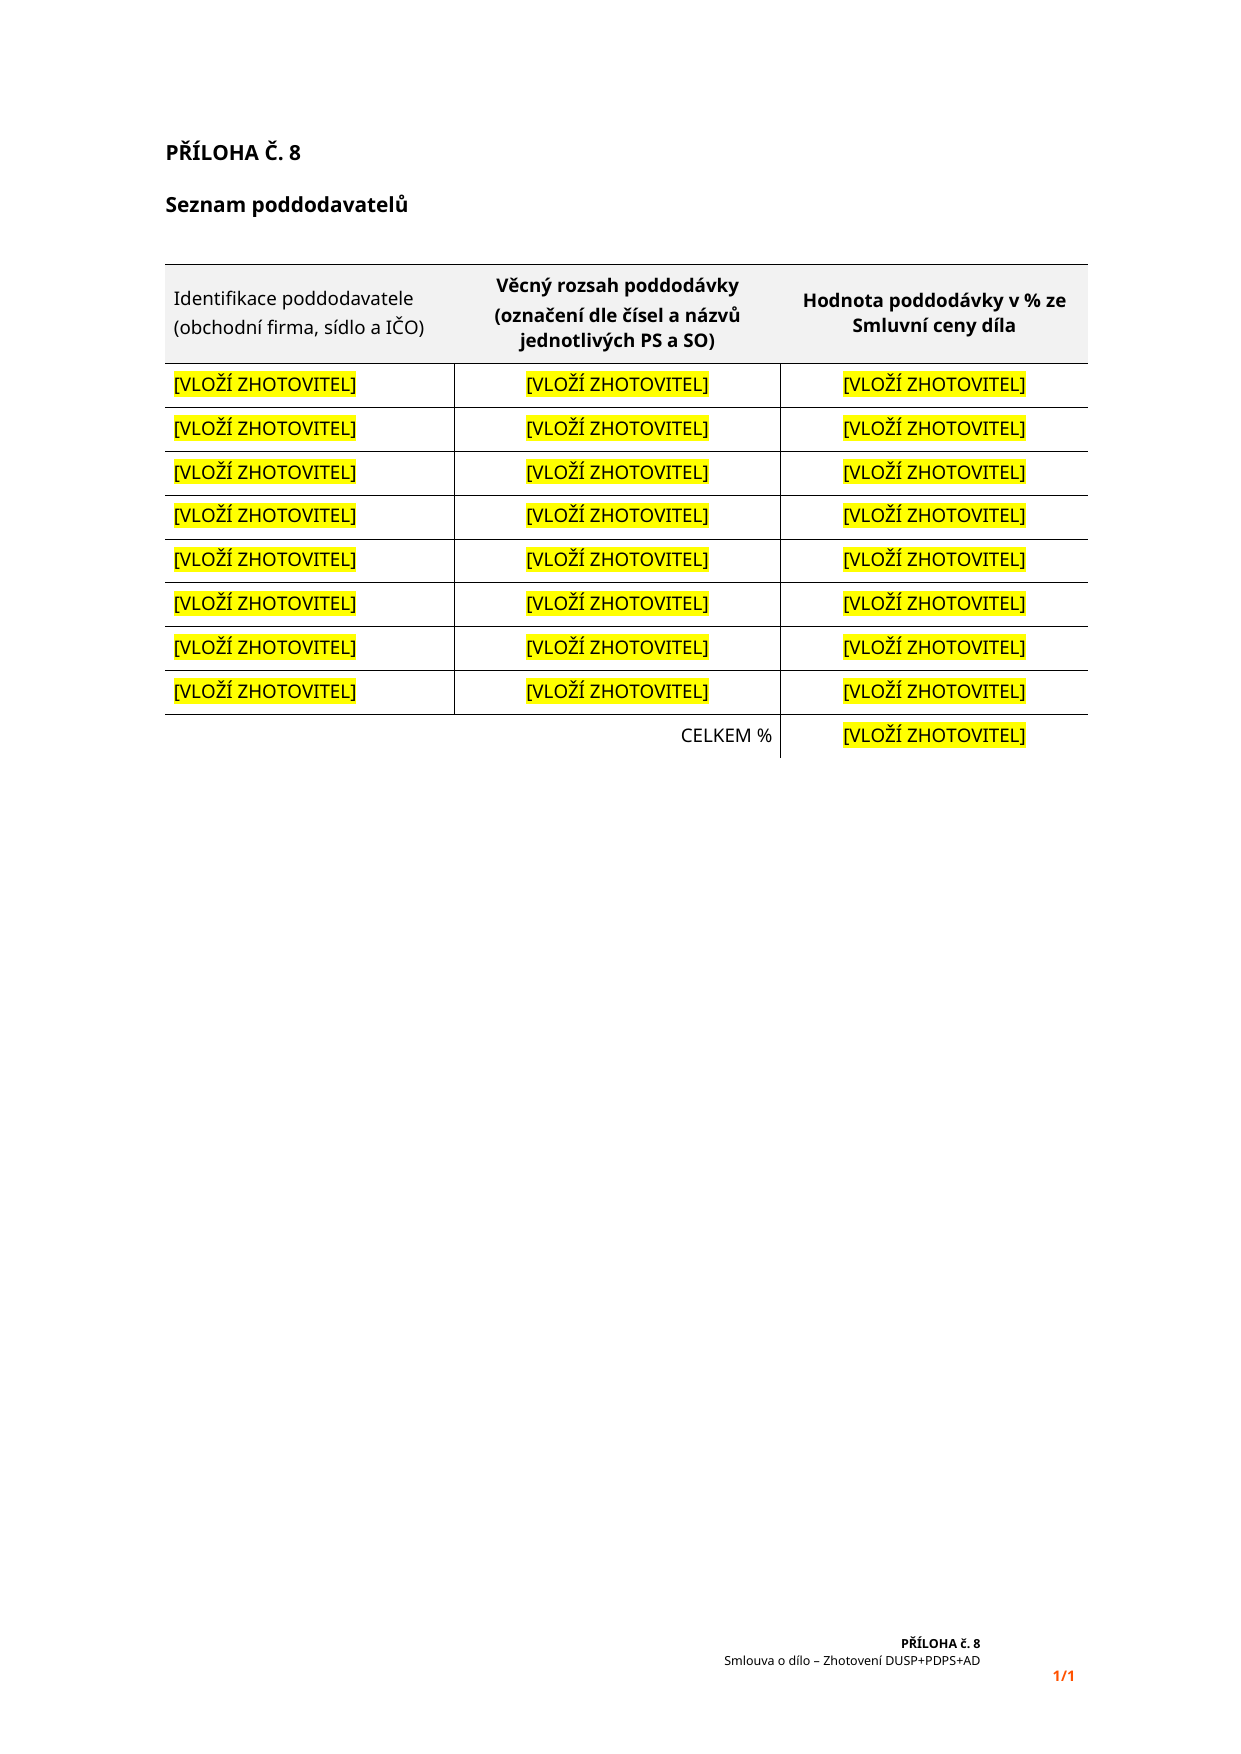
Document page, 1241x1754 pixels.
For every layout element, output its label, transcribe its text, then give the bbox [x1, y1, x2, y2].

table_header Hodnota poddodávky v % ze Smluvní ceny díla [780, 265, 1088, 363]
table_header Identifikace poddodavatele (obchodní firma, sídlo a IČO) [165, 265, 454, 363]
table_cell [VLOŽÍ ZHOTOVITEL] [781, 583, 1088, 626]
table_cell [VLOŽÍ ZHOTOVITEL] [455, 583, 780, 626]
table_cell [VLOŽÍ ZHOTOVITEL] [781, 496, 1088, 538]
table_cell [VLOŽÍ ZHOTOVITEL] [455, 364, 780, 407]
table_cell [VLOŽÍ ZHOTOVITEL] [781, 452, 1088, 494]
table_cell [VLOŽÍ ZHOTOVITEL] [165, 540, 454, 582]
text Seznam poddodavatelů [165, 191, 1075, 219]
table_cell [VLOŽÍ ZHOTOVITEL] [781, 408, 1088, 451]
table_cell [VLOŽÍ ZHOTOVITEL] [455, 627, 780, 670]
table_cell [VLOŽÍ ZHOTOVITEL] [781, 671, 1088, 714]
table_cell [VLOŽÍ ZHOTOVITEL] [781, 627, 1088, 670]
table_cell [VLOŽÍ ZHOTOVITEL] [165, 452, 454, 494]
table_cell [VLOŽÍ ZHOTOVITEL] [455, 408, 780, 451]
text Příloha č. 8 [165, 138, 1075, 167]
table_cell [VLOŽÍ ZHOTOVITEL] [165, 364, 454, 407]
table_cell [VLOŽÍ ZHOTOVITEL] [455, 540, 780, 582]
table_cell [VLOŽÍ ZHOTOVITEL] [165, 671, 454, 714]
table_cell [VLOŽÍ ZHOTOVITEL] [165, 496, 454, 538]
table_cell [VLOŽÍ ZHOTOVITEL] [781, 715, 1088, 758]
table_cell [VLOŽÍ ZHOTOVITEL] [455, 671, 780, 714]
table_cell [VLOŽÍ ZHOTOVITEL] [455, 452, 780, 494]
table_cell CELKEM % [165, 715, 780, 758]
table_cell [VLOŽÍ ZHOTOVITEL] [781, 364, 1088, 407]
table_cell [VLOŽÍ ZHOTOVITEL] [455, 496, 780, 538]
table_cell [VLOŽÍ ZHOTOVITEL] [165, 627, 454, 670]
table_header Věcný rozsah poddodávky (označení dle čísel a názvů jednotlivých PS a SO) [454, 265, 780, 363]
table_cell [VLOŽÍ ZHOTOVITEL] [165, 408, 454, 451]
table_cell [VLOŽÍ ZHOTOVITEL] [781, 540, 1088, 582]
table_cell [VLOŽÍ ZHOTOVITEL] [165, 583, 454, 626]
